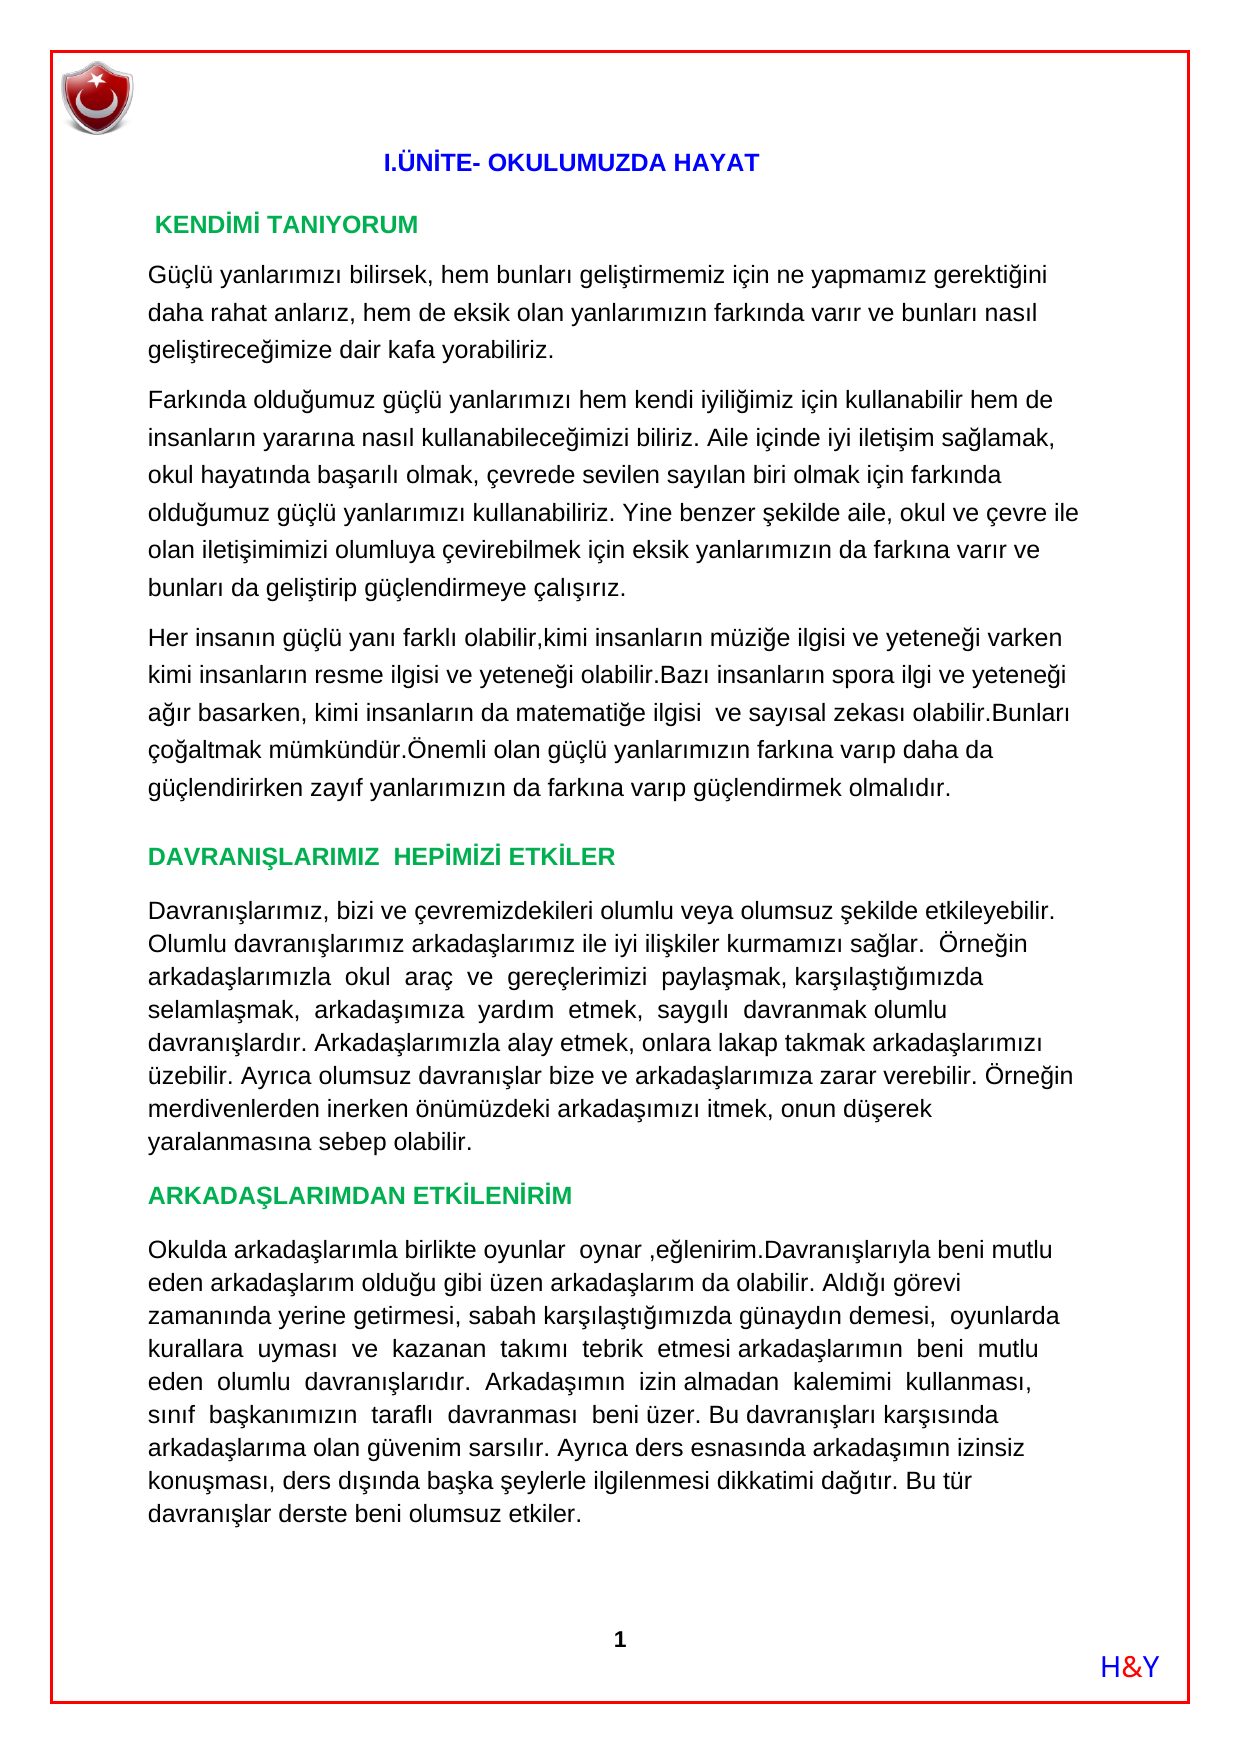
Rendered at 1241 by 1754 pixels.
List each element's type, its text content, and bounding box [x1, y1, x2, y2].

text I.ÜNİTE- OKULUMUZDA HAYAT [148, 148, 1093, 176]
text KENDİMİ TANIYORUM [148, 202, 1093, 239]
text Farkında olduğumuz güçlü yanlarımızı hem kendi iyiliğimiz için kullanabilir hem de insanların yararına nasıl kullanabileceğimizi biliriz. Aile içinde iyi iletişim sağlamak, okul hayatında başarılı olmak, çevrede sevilen sayılan biri olmak için farkında olduğumuz güçlü yanlarımızı kullanabiliriz. Yine benzer şekilde aile, okul ve çevre ile olan iletişimimizi olumluya çevirebilmek için eksik yanlarımızın da farkına varır ve bunları da geliştirip güçlendirmeye çalışırız. [148, 377, 1093, 602]
text Güçlü yanlarımızı bilirsek, hem bunları geliştirmemiz için ne yapmamız gerektiğini daha rahat anlarız, hem de eksik olan yanlarımızın farkında varır ve bunları nasıl geliştireceğimize dair kafa yorabiliriz. [148, 252, 1093, 364]
text Okulda arkadaşlarımla birlikte oyunlar oynar ,eğlenirim.Davranışlarıyla beni mutlu eden arkadaşlarım olduğu gibi üzen arkadaşlarım da olabilir. Aldığı görevi zamanında yerine getirmesi, sabah karşılaştığımızda günaydın demesi, oyunlarda kurallara uyması ve kazanan takımı tebrik etmesi arkadaşlarımın beni mutlu eden olumlu davranışlarıdır. Arkadaşımın izin almadan kalemimi kullanması, sınıf başkanımızın taraflı davranması beni üzer. Bu davranışları karşısında arkadaşlarıma olan güvenim sarsılır. Ayrıca ders esnasında arkadaşımın izinsiz konuşması, ders dışında başka şeylerle ilgilenmesi dikkatimi dağıtır. Bu tür davranışlar derste beni olumsuz etkiler. [148, 1235, 1093, 1528]
picture [59, 59, 135, 137]
text DAVRANIŞLARIMIZ HEPİMİZİ ETKİLER [148, 842, 1093, 871]
text Her insanın güçlü yanı farklı olabilir,kimi insanların müziğe ilgisi ve yeteneği varken kimi insanların resme ilgisi ve yeteneği olabilir.Bazı insanların spora ilgi ve yeteneği ağır basarken, kimi insanların da matematiğe ilgisi ve sayısal zekası olabilir.Bunları çoğaltmak mümkündür.Önemli olan güçlü yanlarımızın farkına varıp daha da güçlendirirken zayıf yanlarımızın da farkına varıp güçlendirmek olmalıdır. [148, 614, 1093, 802]
text ARKADAŞLARIMDAN ETKİLENİRİM [148, 1181, 1093, 1210]
text Davranışlarımız, bizi ve çevremizdekileri olumlu veya olumsuz şekilde etkileyebilir. Olumlu davranışlarımız arkadaşlarımız ile iyi ilişkiler kurmamızı sağlar. Örneğin arkadaşlarımızla okul araç ve gereçlerimizi paylaşmak, karşılaştığımızda selamlaşmak, arkadaşımıza yardım etmek, saygılı davranmak olumlu davranışlardır. Arkadaşlarımızla alay etmek, onlara lakap takmak arkadaşlarımızı üzebilir. Ayrıca olumsuz davranışlar bize ve arkadaşlarımıza zarar verebilir. Örneğin merdivenlerden inerken önümüzdeki arkadaşımızı itmek, onun düşerek yaralanmasına sebep olabilir. [148, 896, 1093, 1156]
